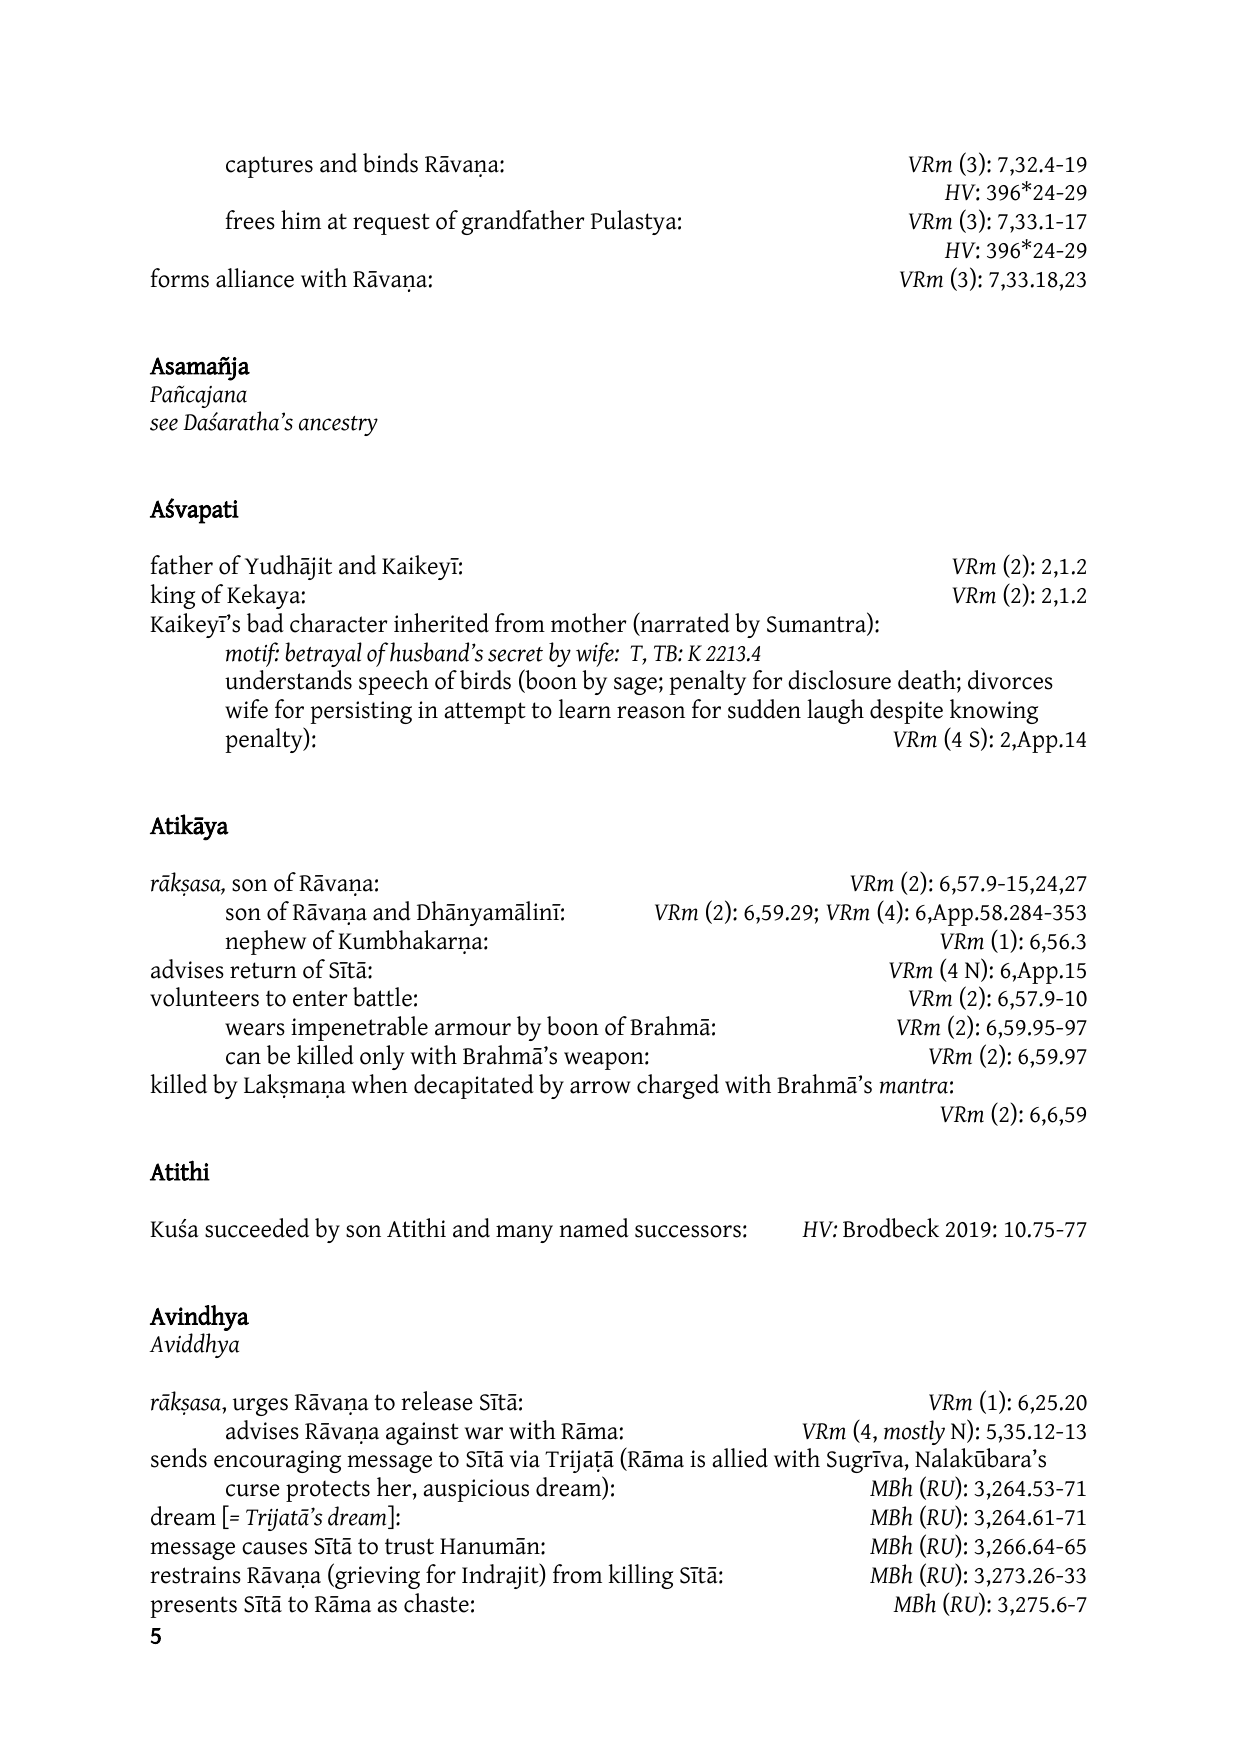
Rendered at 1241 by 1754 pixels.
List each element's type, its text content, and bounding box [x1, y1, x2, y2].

text message causes Sītā to trust Hanumān: MBh (RU): 3,266.64-65 [150, 1532, 1090, 1561]
text Asamañja [150, 352, 1090, 381]
text restrains Rāvaṇa (grieving for Indrajit) from killing Sītā: MBh (RU): 3,273.26-33 [150, 1561, 1090, 1590]
text see Daśaratha’s ancestry [150, 409, 1090, 437]
text advises return of Sītā: VRm (4 N): 6,App.15 [150, 956, 1090, 985]
text rākṣasa, son of Rāvaṇa: VRm (2): 6,57.9-15,24,27 [150, 869, 1090, 898]
text Kuśa succeeded by son Atithi and many named successors: HV: Brodbeck 2019: 10.75-77 [150, 1216, 1090, 1244]
text Aviddhya [150, 1331, 1090, 1359]
text Atithi [150, 1158, 1090, 1187]
text wears impenetrable armour by boon of Brahmā: VRm (2): 6,59.95-97 [150, 1014, 1090, 1043]
text son of Rāvaṇa and Dhānyamālinī: VRm (2): 6,59.29; VRm (4): 6,App.58.284-353 [150, 898, 1090, 927]
text presents Sītā to Rāma as chaste: MBh (RU): 3,275.6-7 [150, 1590, 1090, 1619]
text father of Yudhājit and Kaikeyī: VRm (2): 2,1.2 [150, 553, 1090, 582]
text can be killed only with Brahmā’s weapon: VRm (2): 6,59.97 [150, 1043, 1090, 1071]
text nephew of Kumbhakarṇa: VRm (1): 6,56.3 [150, 927, 1090, 956]
text HV: 396*24-29 frees him at request of grandfather Pulastya: VRm (3): 7,33.1-17 HV: 396*24-29 [150, 179, 1090, 265]
text advises Rāvaṇa against war with Rāma: VRm (4, mostly N): 5,35.12-13 [150, 1417, 1090, 1446]
text Kaikeyī’s bad character inherited from mother (narrated by Sumantra): [150, 610, 1090, 639]
text understands speech of birds (boon by sage; penalty for disclosure death; divorces wife for persisting in attempt to learn reason for sudden laugh despite knowing penalty): VRm (4 S): 2,App.14 [150, 667, 1090, 754]
text Pañcajana [150, 381, 1090, 409]
subtitle Avindhya [150, 1302, 1090, 1331]
text dream [= Trijatā’s dream]: MBh (RU): 3,264.61-71 [150, 1504, 1090, 1532]
text motif: betrayal of husband’s secret by wife: T, TB: K 2213.4 [150, 639, 1090, 667]
subtitle Aśvapati [150, 495, 1090, 524]
text king of Kekaya: VRm (2): 2,1.2 [150, 582, 1090, 610]
text rākṣasa, urges Rāvaṇa to release Sītā: VRm (1): 6,25.20 [150, 1388, 1090, 1417]
text volunteers to enter battle: VRm (2): 6,57.9-10 [150, 985, 1090, 1014]
text forms alliance with Rāvaṇa: VRm (3): 7,33.18,23 [150, 265, 1090, 294]
subtitle Atikāya [150, 812, 1090, 841]
text killed by Lakṣmaṇa when decapitated by arrow charged with Brahmā’s mantra: VRm (2): 6,6,59 [150, 1071, 1090, 1129]
text captures and binds Rāvaṇa: VRm (3): 7,32.4-19 [150, 150, 1090, 179]
text sends encouraging message to Sītā via Trijaṭā (Rāma is allied with Sugrīva, Nalakūbara’s curse protects her, auspicious dream): MBh (RU): 3,264.53-71 [150, 1446, 1090, 1504]
